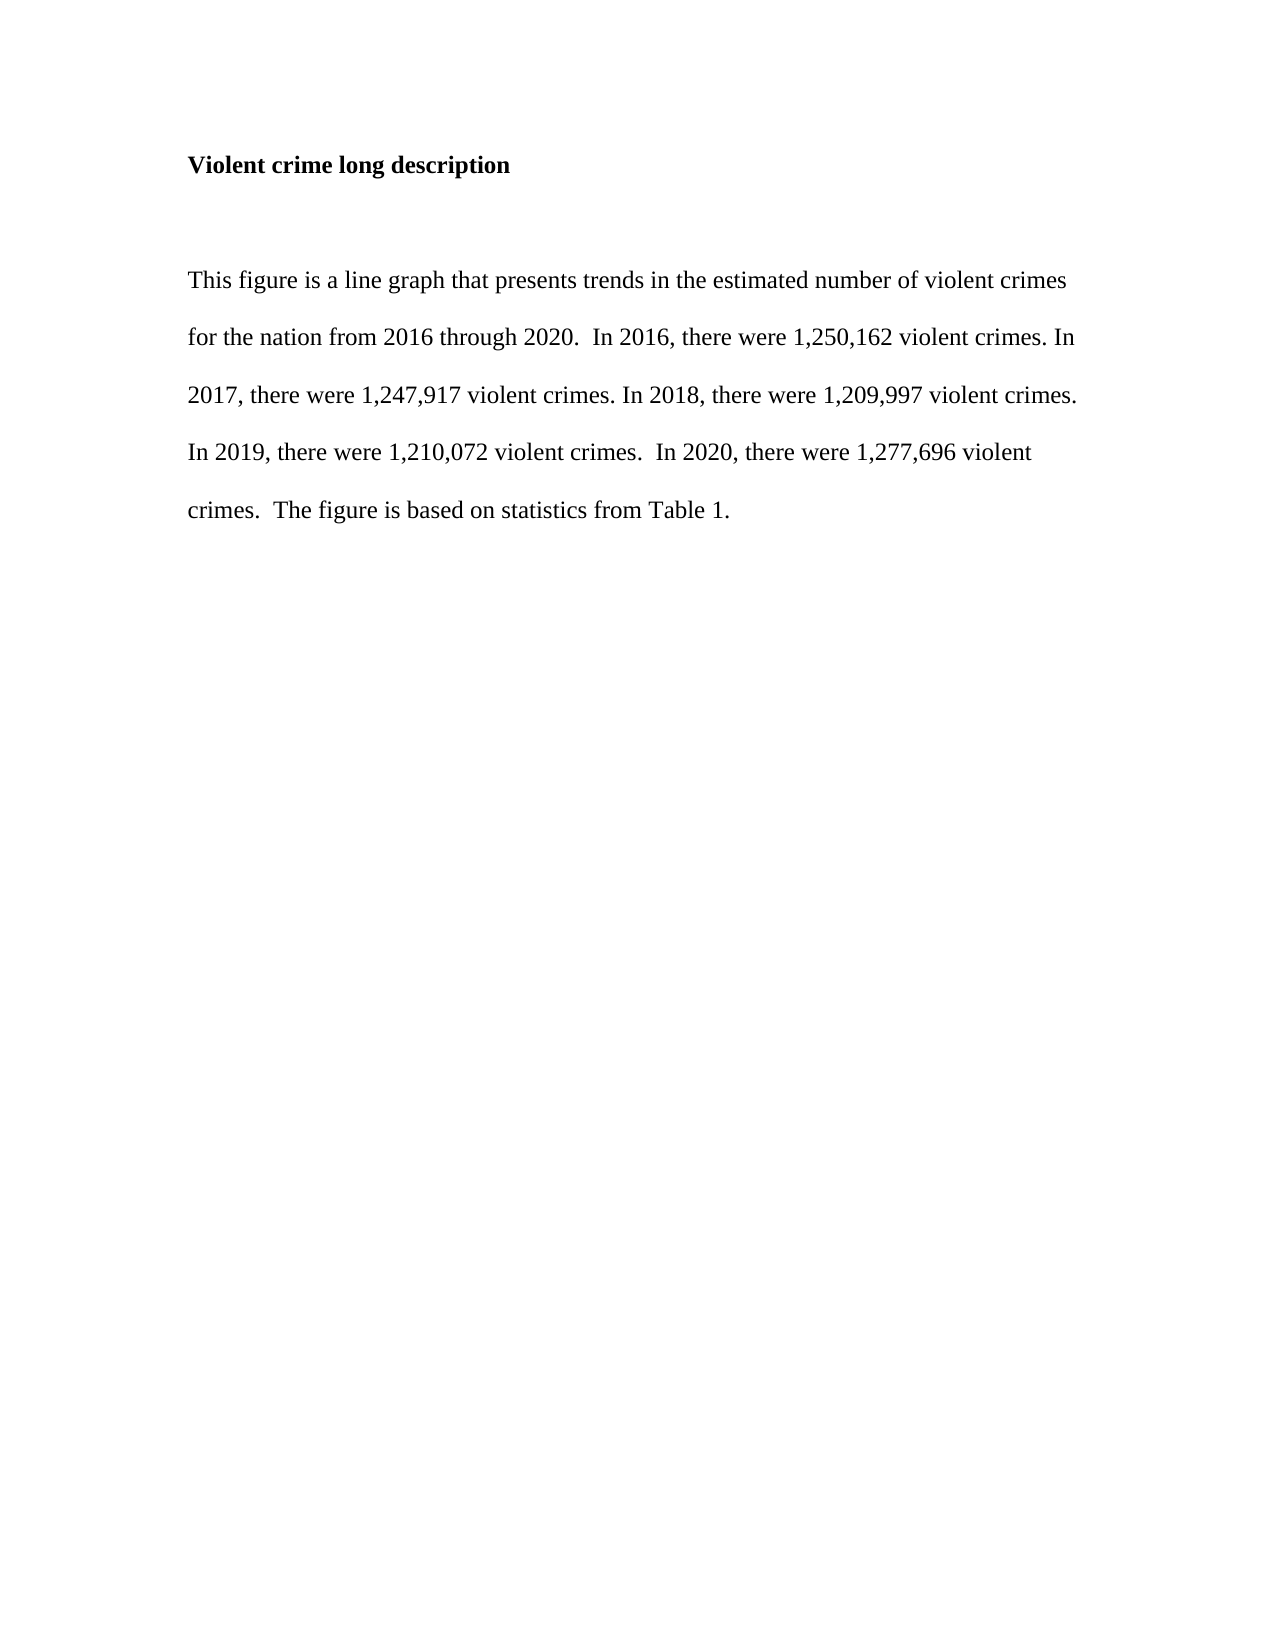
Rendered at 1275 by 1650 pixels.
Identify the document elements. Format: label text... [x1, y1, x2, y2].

text This figure is a line graph that presents trends in the estimated number of violent crimes for the nation from 2016 through 2020. In 2016, there were 1,250,162 violent crimes. In 2017, there were 1,247,917 violent crimes. In 2018, there were 1,209,997 violent crimes. In 2019, there were 1,210,072 violent crimes. In 2020, there were 1,277,696 violent crimes. The figure is based on statistics from Table 1. [187, 265, 1087, 524]
text Violent crime long description [187, 150, 1087, 179]
